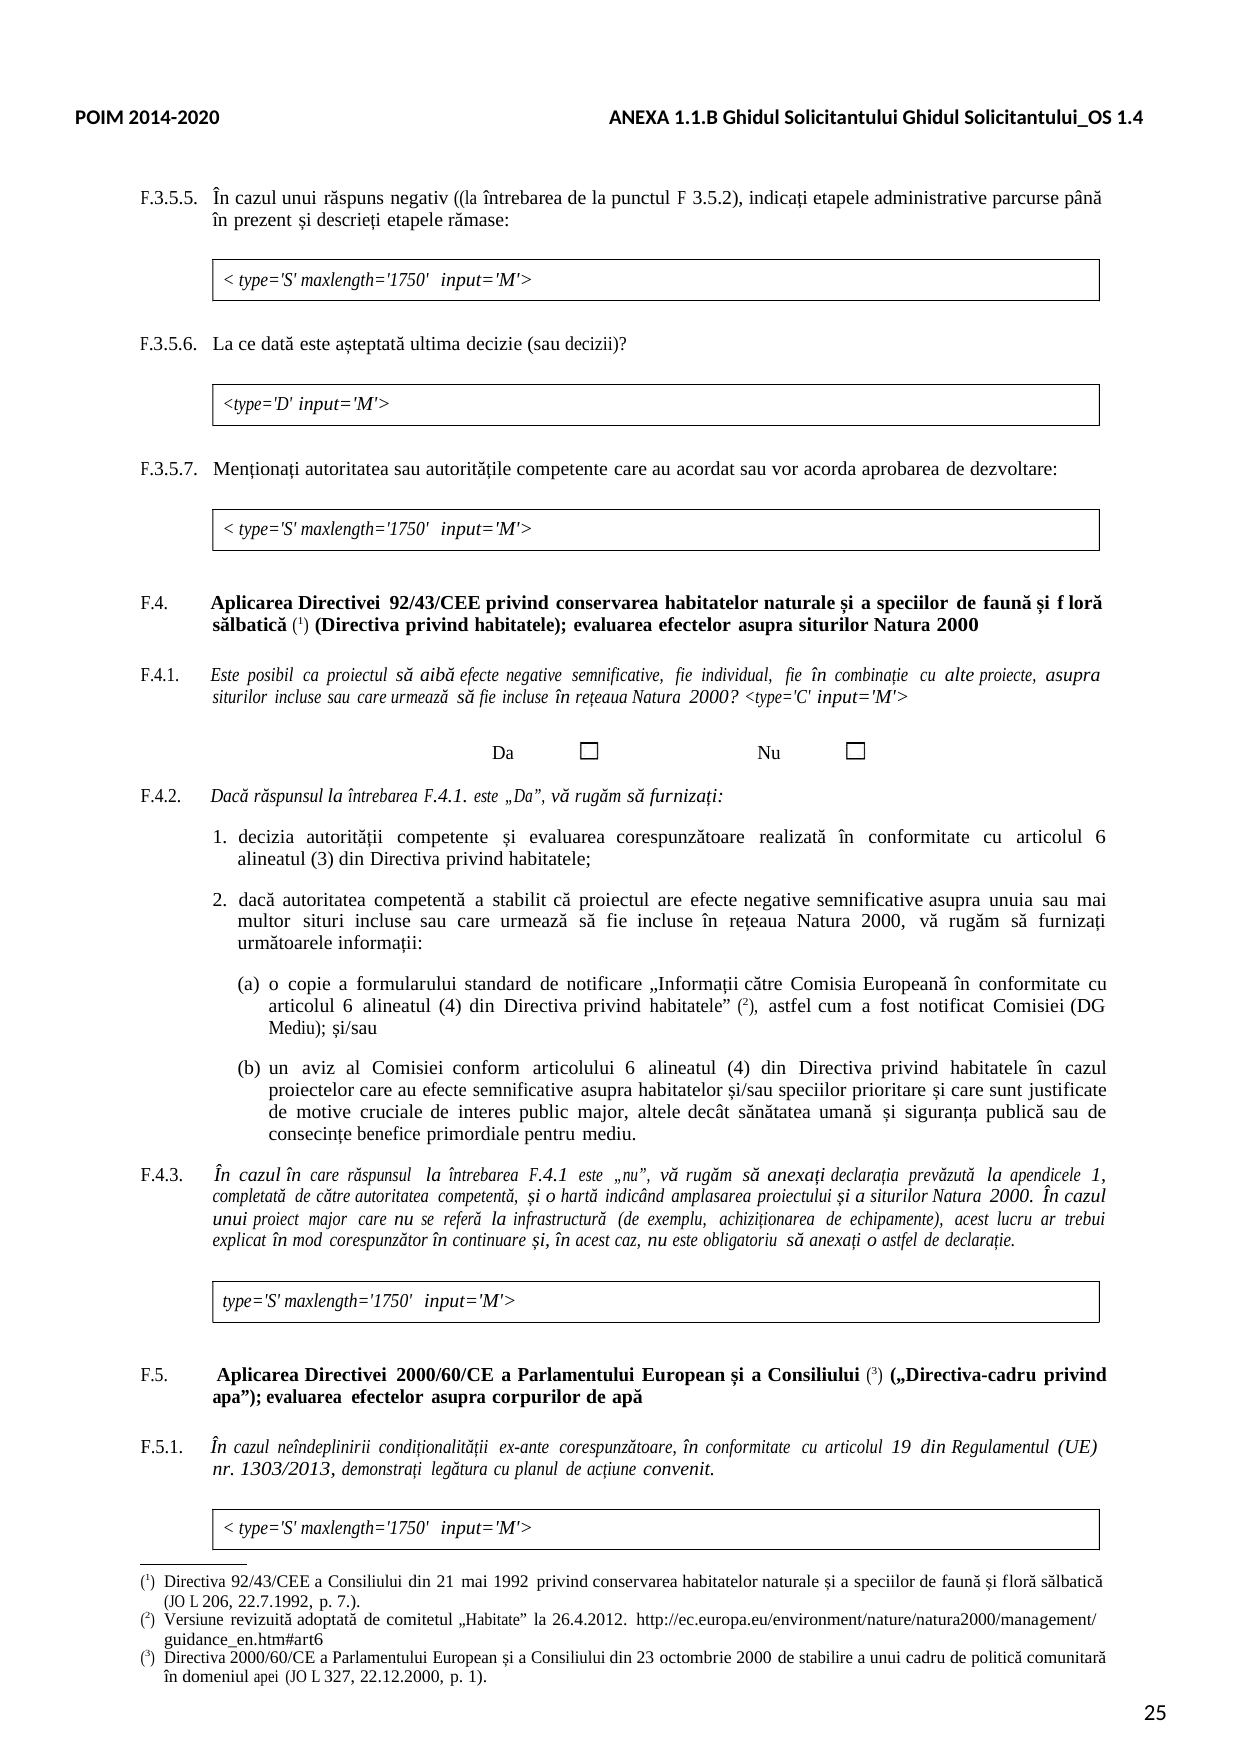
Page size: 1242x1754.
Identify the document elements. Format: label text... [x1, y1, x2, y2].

picture [579, 741, 599, 760]
text F.5. Aplicarea Directivei 2000/60/CE a Parlamentului European și a Consiliului (3) („Directiva-cadru privind apa”); evaluarea efectelor asupra corpurilor de apă [140, 1364, 1107, 1407]
text nr. 1303/2013, demonstrați legătura cu planul de acțiune convenit. [212, 1457, 1169, 1479]
text F.3.5.7. Menționați autoritatea sau autoritățile competente care au acordat sau vor acorda aprobarea de dezvoltare: [140, 457, 1169, 480]
text < type='S' maxlength='1750' input='M'> [222, 267, 1169, 290]
text (1) Directiva 92/43/CEE a Consiliului din 21 mai 1992 privind conservarea habitatelor naturale și a speciilor de faună și floră sălbatică [140, 1571, 1169, 1592]
text F.5.1. În cazul neîndeplinirii condiționalității ex-ante corespunzătoare, în conformitate cu articolul 19 din Regulamentul (UE) [140, 1434, 1169, 1457]
text (b) un aviz al Comisiei conform articolului 6 alineatul (4) din Directiva privind habitatele în cazul proiectelor care au efecte semnificative asupra habitatelor și/sau speciilor prioritare și care sunt justificate de motive cruciale de interes public major, altele decât sănătatea umană și siguranța publică sau de consecințe benefice primordiale pentru mediu. [237, 1057, 1107, 1145]
text 1. decizia autorității competente și evaluarea corespunzătoare realizată în conformitate cu articolul 6 alineatul (3) din Directiva privind habitatele; [212, 826, 1107, 869]
text (2) Versiune revizuită adoptată de comitetul „Habitate” la 26.4.2012. http://ec.europa.eu/environment/nature/natura2000/management/ [140, 1611, 1169, 1629]
text (a) o copie a formularului standard de notificare „Informații către Comisia Europeană în conformitate cu articolul 6 alineatul (4) din Directiva privind habitatele” (2), astfel cum a fost notificat Comisiei (DG Mediu); și/sau [237, 973, 1107, 1038]
text F.4. Aplicarea Directivei 92/43/CEE privind conservarea habitatelor naturale și a speciilor de faună și f loră sălbatică (1) (Directiva privind habitatele); evaluarea efectelor asupra siturilor Natura 2000 [140, 592, 1107, 636]
text F.4.3. În cazul în care răspunsul la întrebarea F.4.1 este „nu”, vă rugăm să anexați declarația prevăzută la apendicele 1, completată de către autoritatea competentă, și o hartă indicând amplasarea proiectului și a siturilor Natura 2000. În cazul unui proiect major care nu se referă la infrastructură (de exemplu, achiziționarea de echipamente), acest lucru ar trebui explicat în mod corespunzător în continuare și, în acest caz, nu este obligatoriu să anexați o astfel de declarație. [140, 1163, 1107, 1251]
text 2. dacă autoritatea competentă a stabilit că proiectul are efecte negative semnificative asupra unuia sau mai multor situri incluse sau care urmează să fie incluse în rețeaua Natura 2000, vă rugăm să furnizați următoarele informații: [212, 888, 1107, 954]
text < type='S' maxlength='1750' input='M'> [222, 517, 1169, 540]
text F.3.5.6. La ce dată este așteptată ultima decizie (sau decizii)? [137, 332, 629, 355]
text Da Nu [492, 742, 1169, 764]
text type='S' maxlength='1750' input='M'> [222, 1289, 1169, 1311]
text F.3.5.5. În cazul unui răspuns negativ ((la întrebarea de la punctul F 3.5.2), indicați etapele administrative parcurse până în prezent și descrieți etapele rămase: [140, 187, 1107, 230]
text (3) Directiva 2000/60/CE a Parlamentului European și a Consiliului din 23 octombrie 2000 de stabilire a unui cadru de politică comunitară [140, 1649, 1169, 1667]
text F.4.1. Este posibil ca proiectul să aibă efecte negative semnificative, fie individual, fie în combinație cu alte proiecte, asupra siturilor incluse sau care urmează să fie incluse în rețeaua Natura 2000? <type='C' input='M'> [140, 664, 1107, 708]
text guidance_en.htm#art6 [164, 1629, 1169, 1649]
text (JO L 206, 22.7.1992, p. 7.). [164, 1592, 1169, 1611]
picture [845, 741, 866, 760]
text <type='D' input='M'> [222, 392, 1169, 415]
text F.4.2. Dacă răspunsul la întrebarea F.4.1. este „Da”, vă rugăm să furnizați: [140, 784, 1169, 807]
text < type='S' maxlength='1750' input='M'> [222, 1517, 1169, 1539]
text în domeniul apei (JO L 327, 22.12.2000, p. 1). [164, 1667, 1169, 1687]
